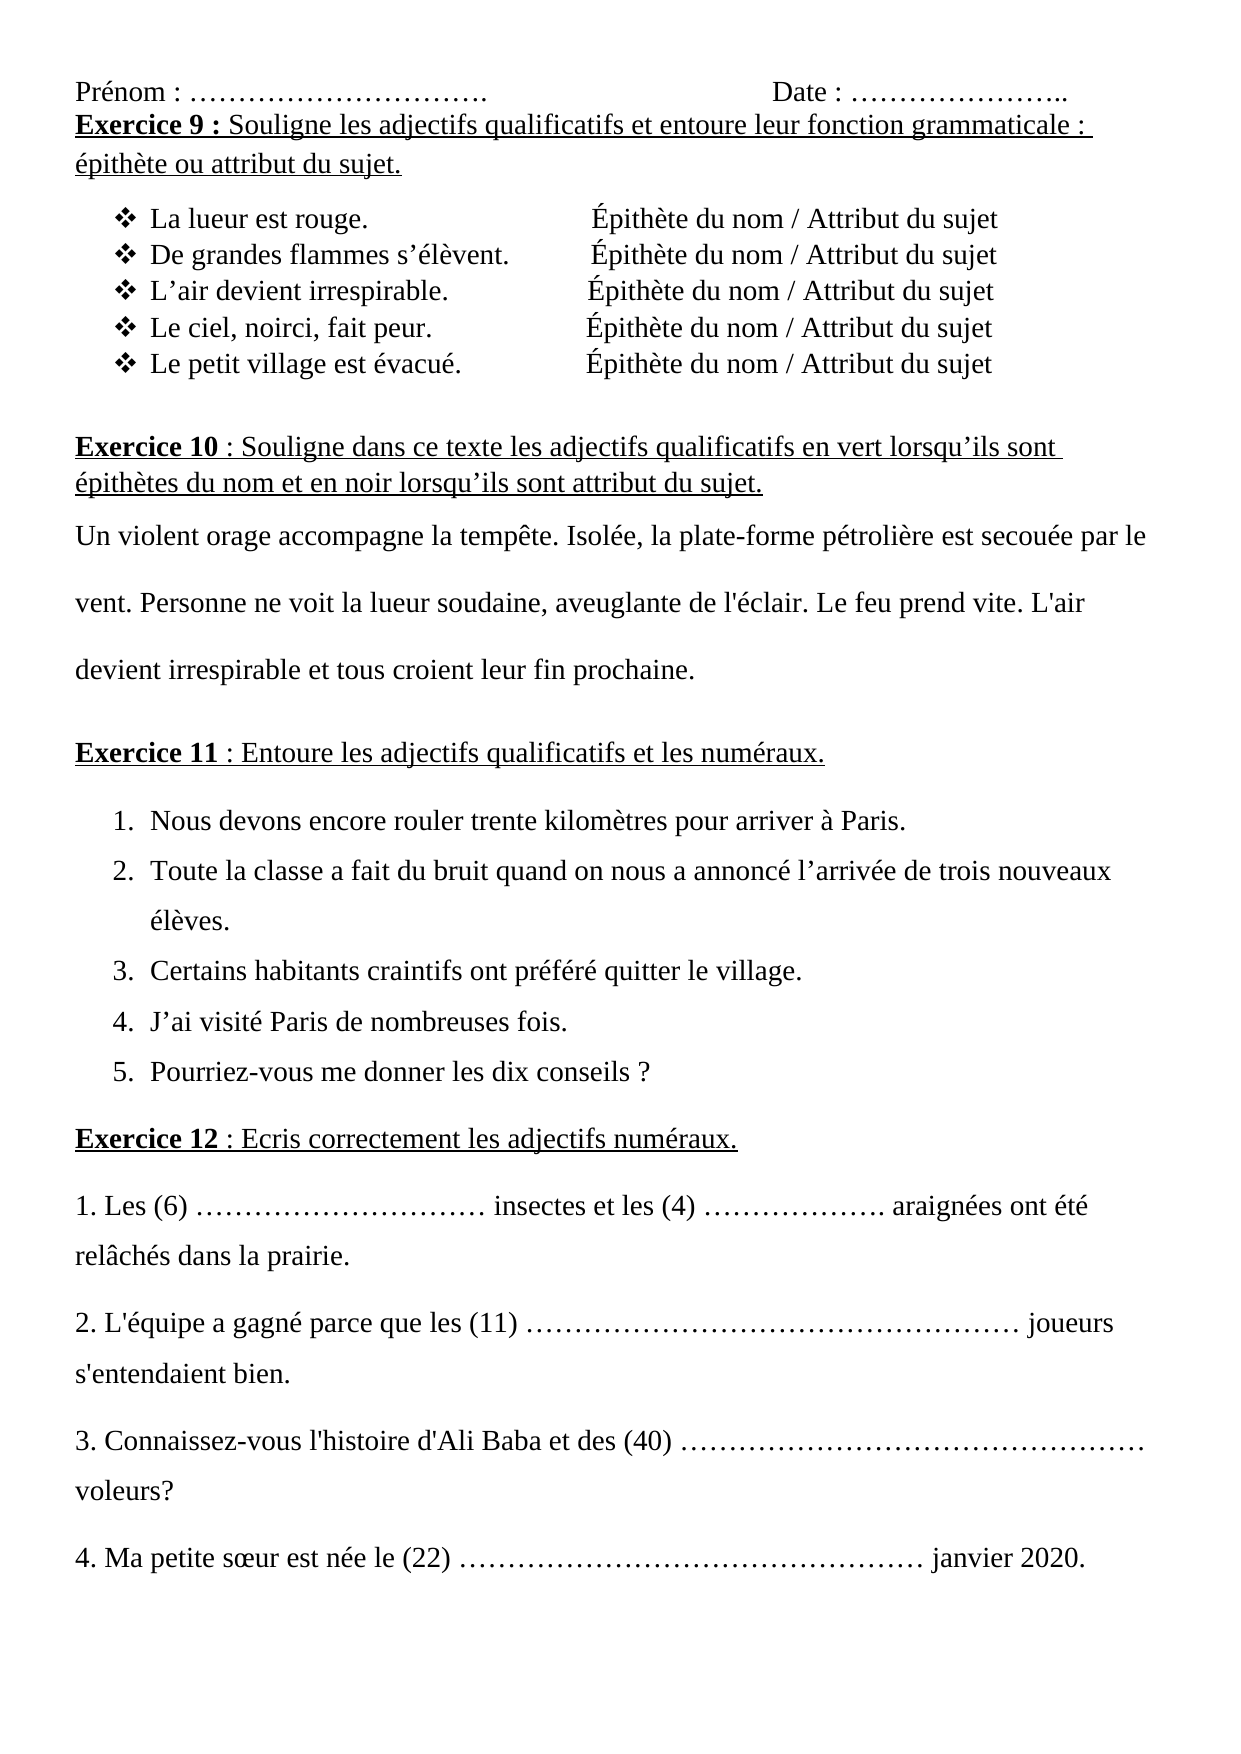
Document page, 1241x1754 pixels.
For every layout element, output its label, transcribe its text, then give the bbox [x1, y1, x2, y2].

list Pourriez-vous me donner les dix conseils ? [112, 1054, 1165, 1088]
list La lueur est rouge. Épithète du nom / Attribut du sujet [112, 201, 1165, 235]
list De grandes flammes s’élèvent. Épithète du nom / Attribut du sujet [112, 237, 1165, 271]
list L’air devient irrespirable. Épithète du nom / Attribut du sujet [112, 273, 1165, 307]
text 2. L'équipe a gagné parce que les (11) …………………………………………… joueurs s'entendaient bien. [75, 1305, 1165, 1389]
list Toute la classe a fait du bruit quand on nous a annoncé l’arrivée de trois nouveaux élèves. [112, 853, 1165, 937]
list Certains habitants craintifs ont préféré quitter le village. [112, 953, 1165, 987]
list Nous devons encore rouler trente kilomètres pour arriver à Paris. [112, 803, 1165, 836]
text Un violent orage accompagne la tempête. Isolée, la plate-forme pétrolière est secouée par le vent. Personne ne voit la lueur soudaine, aveuglante de l'éclair. Le feu prend vite. L'air devient irrespirable et tous croient leur fin prochaine. [75, 518, 1165, 685]
text 1. Les (6) ………………………… insectes et les (4) ………………. araignées ont été relâchés dans la prairie. [75, 1188, 1165, 1272]
text 3. Connaissez-vous l'histoire d'Ali Baba et des (40) ………………………………………… voleurs? [75, 1423, 1165, 1507]
text Exercice 12 : Ecris correctement les adjectifs numéraux. [75, 1121, 1165, 1155]
text Exercice 11 : Entoure les adjectifs qualificatifs et les numéraux. [75, 736, 1165, 769]
text Exercice 10 : Souligne dans ce texte les adjectifs qualificatifs en vert lorsqu’ils sont épithètes du nom et en noir lorsqu’ils sont attribut du sujet. [75, 429, 1165, 498]
text 4. Ma petite sœur est née le (22) ………………………………………… janvier 2020. [75, 1540, 1165, 1573]
list J’ai visité Paris de nombreuses fois. [112, 1004, 1165, 1037]
list Le petit village est évacué. Épithète du nom / Attribut du sujet [112, 346, 1165, 410]
list Le ciel, noirci, fait peur. Épithète du nom / Attribut du sujet [112, 310, 1165, 343]
text Exercice 9 : Souligne les adjectifs qualificatifs et entoure leur fonction grammaticale : épithète ou attribut du sujet. [75, 107, 1165, 179]
